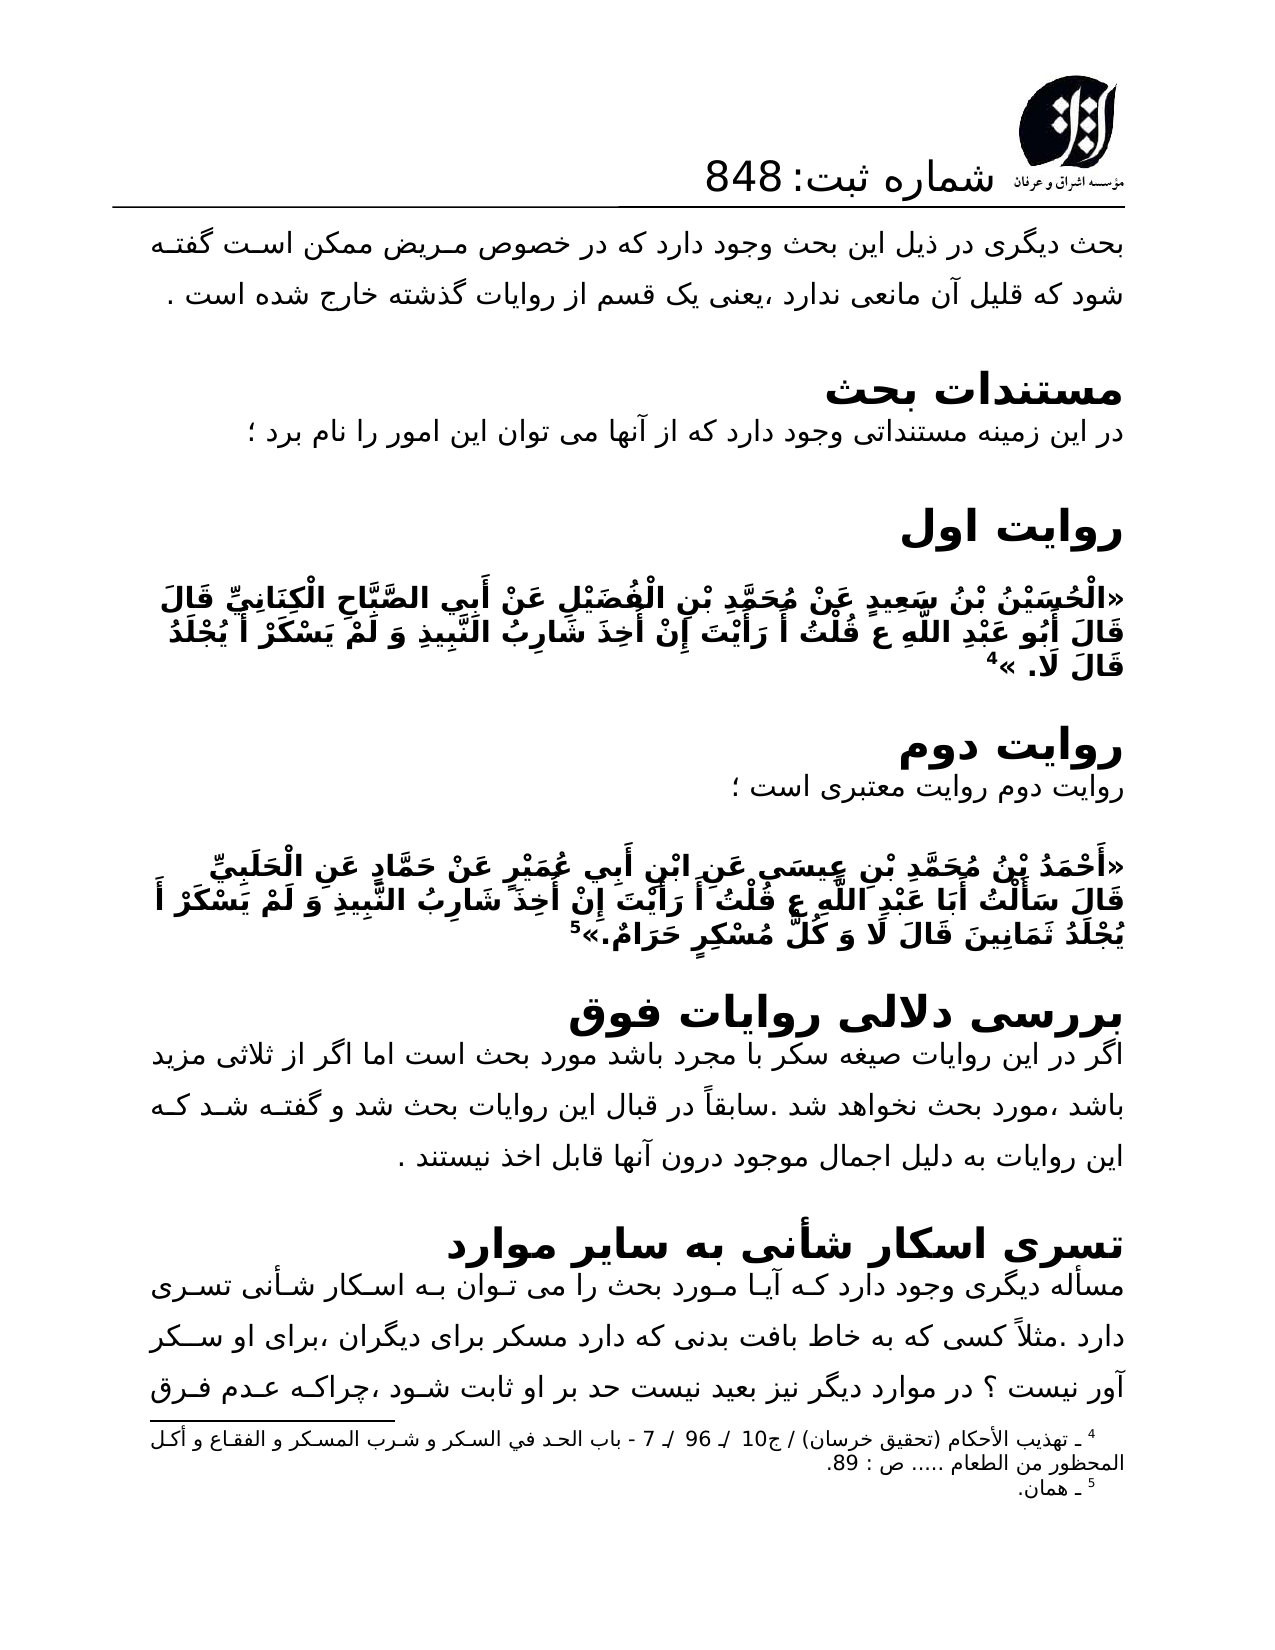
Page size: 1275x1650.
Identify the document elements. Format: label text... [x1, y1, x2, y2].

text «الْحُسَيْنُ بْنُ سَعِيدٍ عَنْ مُحَمَّدِ بْنِ الْفُضَيْلِ عَنْ أَبِي الصَّبَّاحِ الْكِنَانِيِّ قَالَ قَالَ أَبُو عَبْدِ اللَّهِ ع‏ قُلْتُ أَ رَأَيْتَ إِنْ أُخِذَ شَارِبُ‏ النَّبِيذِ وَ لَمْ‏ يَسْكَرْ أَ يُجْلَدُ قَالَ لَا. » [150, 581, 1125, 683]
subtitle روایت دوم [150, 718, 1125, 769]
subtitle تسری اسکار شأنی به سایر موارد [150, 1220, 1125, 1268]
subtitle بررسی دلالی روایات فوق [150, 987, 1125, 1038]
subtitle مستندات بحث [150, 364, 1125, 415]
text اگر در این روایات صیغه سکر با مجرد باشد مورد بحث است اما اگر از ثلاثی مزید باشد ،مورد بحث نخواهد شد .سابقاً در قبال این روایات بحث شد و گفته شد که این روایات به دلیل اجمال موجود درون آنها قابل اخذ نیستند . [150, 1038, 1125, 1173]
text روایت دوم روایت معتبری است ؛ [150, 769, 1125, 803]
text «أَحْمَدُ بْنُ مُحَمَّدِ بْنِ عِيسَى عَنِ ابْنِ أَبِي عُمَيْرٍ عَنْ حَمَّادٍ عَنِ الْحَلَبِيِّ قَالَ‏ سَأَلْتُ أَبَا عَبْدِ اللَّهِ ع قُلْتُ أَ رَأَيْتَ إِنْ أُخِذَ شَارِبُ‏ النَّبِيذِ وَ لَمْ‏ يَسْكَرْ أَ يُجْلَدُ ثَمَانِينَ قَالَ لَا وَ كُلُّ مُسْكِرٍ حَرَامٌ.» [150, 849, 1125, 951]
text در این زمینه مستنداتی وجود دارد که از آنها می توان این امور را نام برد ؛ [150, 415, 1125, 449]
subtitle روایت اول [150, 501, 1125, 552]
picture [1010, 75, 1125, 192]
text بحث دیگری در ذیل این بحث وجود دارد که در خصوص مریض ممکن است گفته شود که قلیل آن مانعی ندارد ،یعنی یک قسم از روایات گذشته خارج شده است . [150, 226, 1125, 311]
